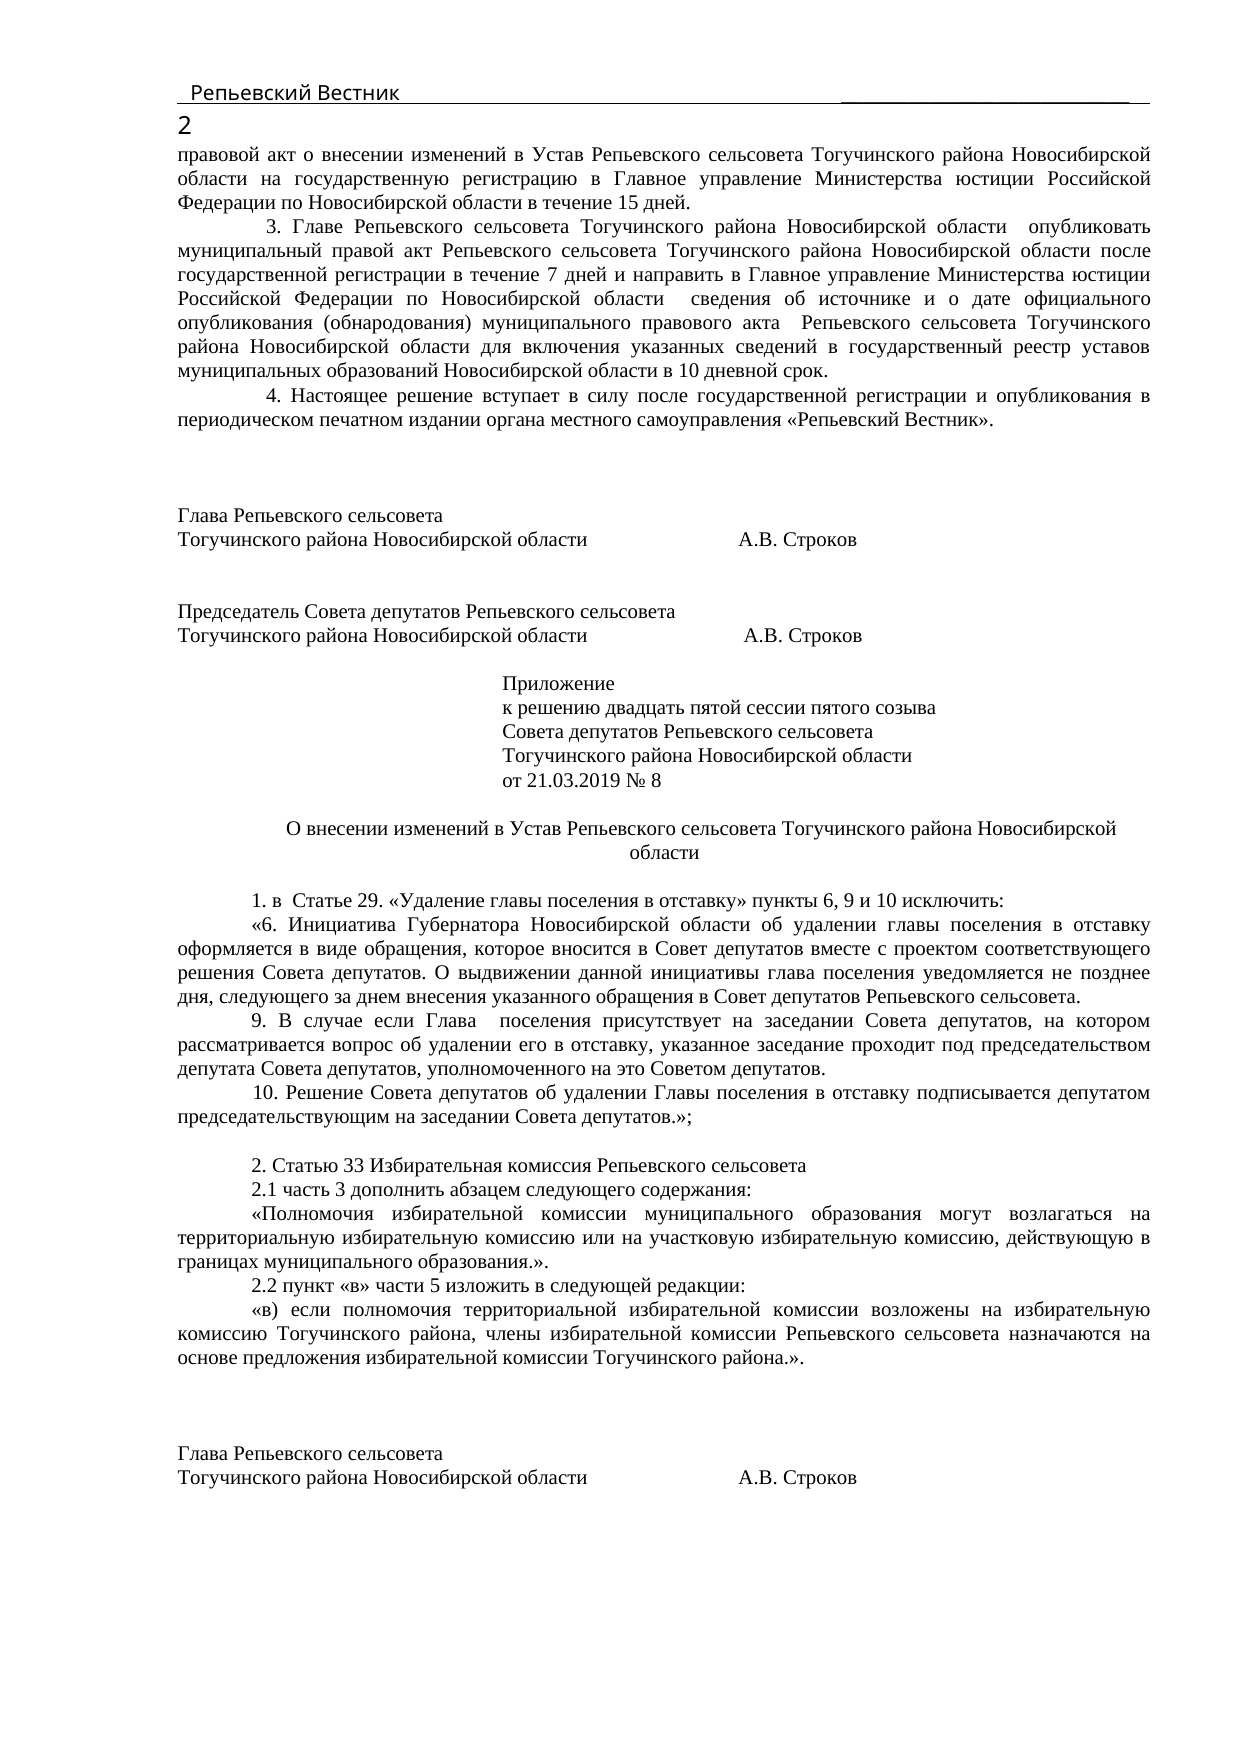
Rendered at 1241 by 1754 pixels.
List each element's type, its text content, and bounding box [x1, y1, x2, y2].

text от 21.03.2019 № 8 [502, 767, 1152, 792]
text «в) если полномочия территориальной избирательной комиссии возложены на избирательную комиссию Тогучинского района, члены избирательной комиссии Репьевского сельсовета назначаются на основе предложения избирательной комиссии Тогучинского района.». [177, 1297, 1152, 1369]
text «Полномочия избирательной комиссии муниципального образования могут возлагаться на территориальную избирательную комиссию или на участковую избирательную комиссию, действующую в границах муниципального образования.». [177, 1201, 1152, 1273]
text Тогучинского района Новосибирской области А.В. Строков [177, 1465, 1152, 1489]
text «6. Инициатива Губернатора Новосибирской области об удалении главы поселения в отставку оформляется в виде обращения, которое вносится в Совет депутатов вместе с проектом соответствующего решения Совета депутатов. О выдвижении данной инициативы глава поселения уведомляется не позднее дня, следующего за днем внесения указанного обращения в Совет депутатов Репьевского сельсовета. [177, 912, 1152, 1008]
text 3. Главе Репьевского сельсовета Тогучинского района Новосибирской области опубликовать муниципальный правой акт Репьевского сельсовета Тогучинского района Новосибирской области после государственной регистрации в течение 7 дней и направить в Главное управление Министерства юстиции Российской Федерации по Новосибирской области сведения об источнике и о дате официального опубликования (обнародования) муниципального правового акта Репьевского сельсовета Тогучинского района Новосибирской области для включения указанных сведений в государственный реестр уставов муниципальных образований Новосибирской области в 10 дневной срок. [177, 214, 1152, 382]
text 9. В случае если Глава поселения присутствует на заседании Совета депутатов, на котором рассматривается вопрос об удалении его в отставку, указанное заседание проходит под председательством депутата Совета депутатов, уполномоченного на это Советом депутатов. [177, 1008, 1152, 1080]
text 2.1 часть 3 дополнить абзацем следующего содержания: [177, 1177, 1152, 1201]
text Приложение [502, 671, 1152, 695]
text 2.2 пункт «в» части 5 изложить в следующей редакции: [177, 1273, 1152, 1297]
text Тогучинского района Новосибирской области [502, 743, 1152, 767]
text Совета депутатов Репьевского сельсовета [502, 719, 1152, 743]
text 10. Решение Совета депутатов об удалении Главы поселения в отставку подписывается депутатом председательствующим на заседании Совета депутатов.»; [177, 1080, 1152, 1128]
text Глава Репьевского сельсовета [177, 1441, 1152, 1465]
text к решению двадцать пятой сессии пятого созыва [502, 695, 1152, 719]
text Председатель Совета депутатов Репьевского сельсовета [177, 599, 1152, 623]
text 4. Настоящее решение вступает в силу после государственной регистрации и опубликования в периодическом печатном издании органа местного самоуправления «Репьевский Вестник». [177, 382, 1152, 431]
text Тогучинского района Новосибирской области А.В. Строков [177, 623, 1152, 647]
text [177, 142, 1152, 214]
text Глава Репьевского сельсовета [177, 503, 1152, 527]
text Тогучинского района Новосибирской области А.В. Строков [177, 527, 1152, 551]
text 1. в Статье 29. «Удаление главы поселения в отставку» пункты 6, 9 и 10 исключить: [177, 888, 1152, 912]
text О внесении изменений в Устав Репьевского сельсовета Тогучинского района Новосибирской области [177, 816, 1152, 864]
text 2. Статью 33 Избирательная комиссия Репьевского сельсовета [177, 1152, 1152, 1177]
